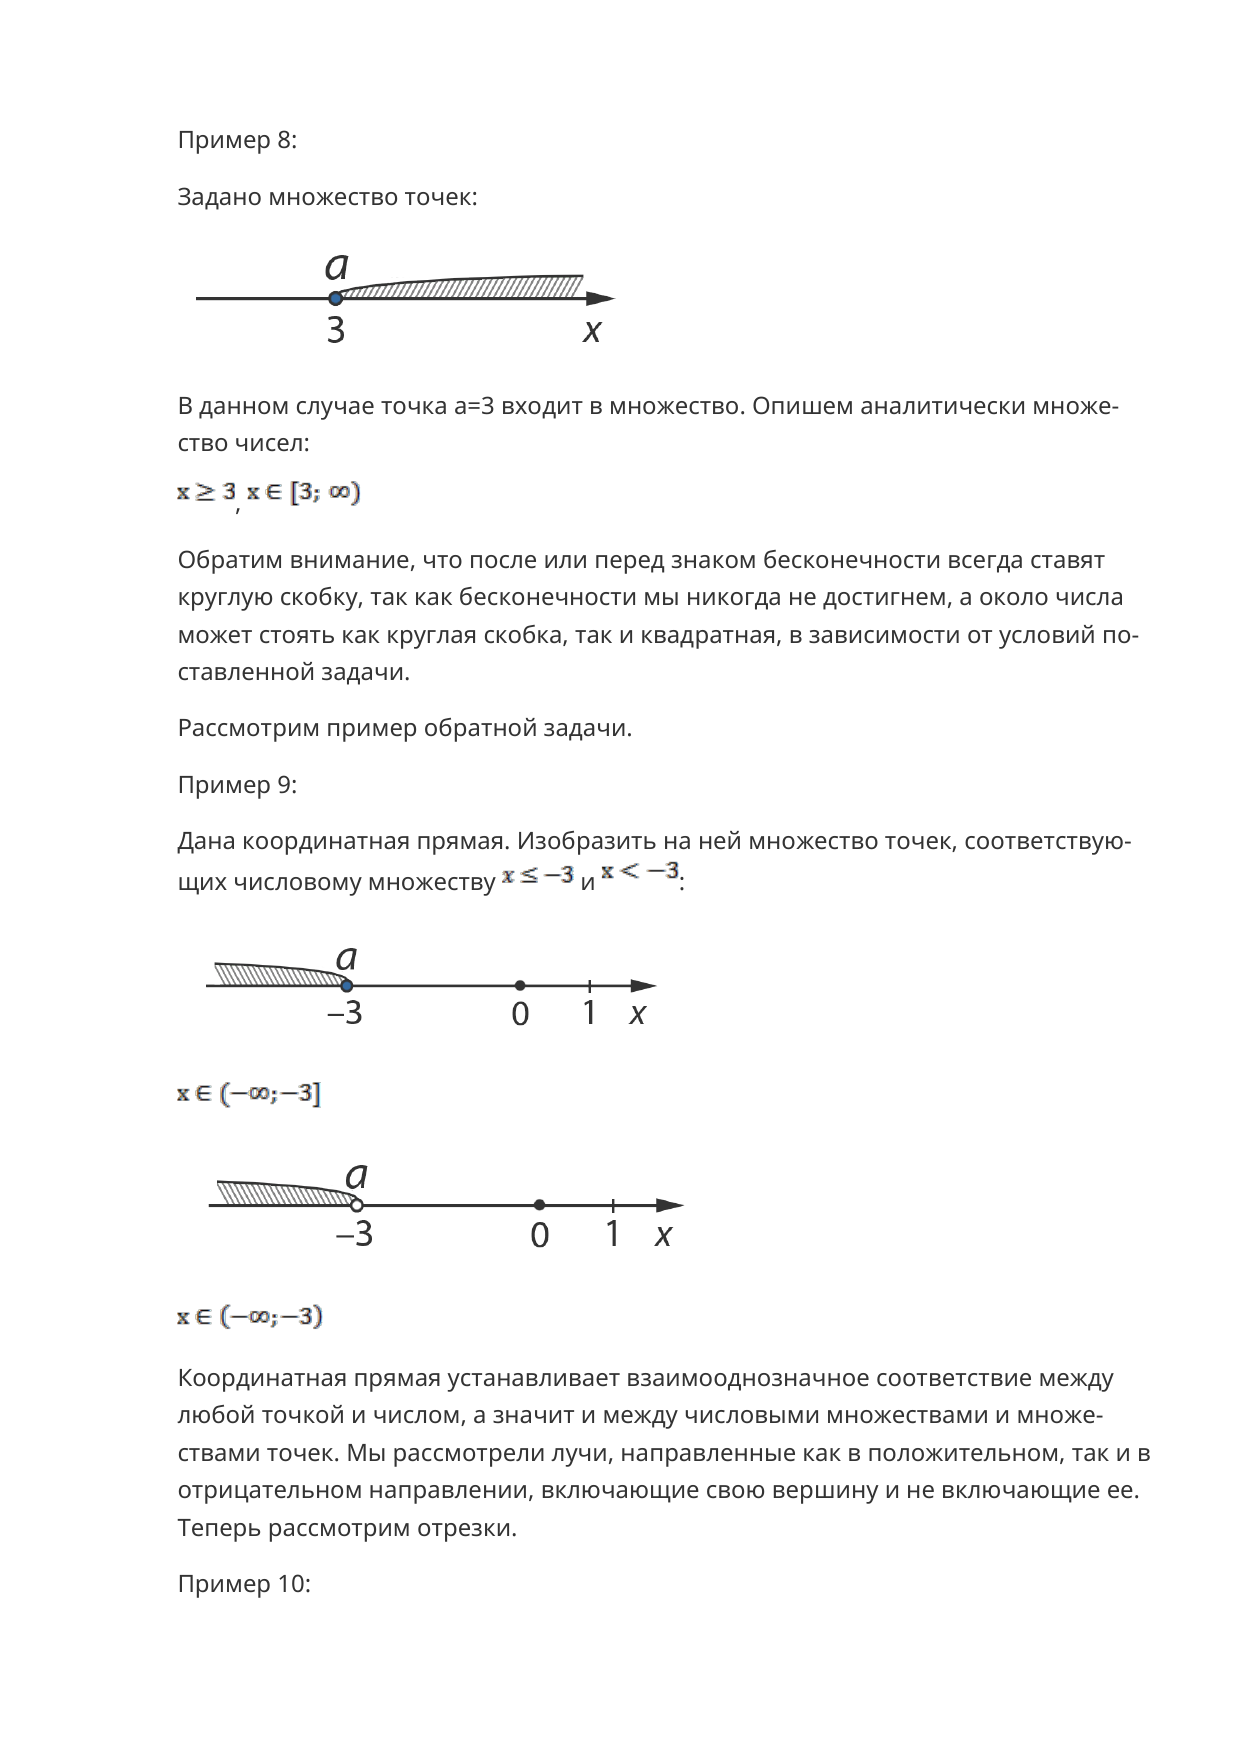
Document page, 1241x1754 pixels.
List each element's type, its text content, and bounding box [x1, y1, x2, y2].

picture [177, 1302, 323, 1337]
picture [601, 856, 679, 891]
text Задано множество точек: [177, 174, 1152, 212]
picture [177, 1132, 718, 1281]
picture [247, 477, 361, 512]
picture [177, 477, 235, 512]
text Дана координатная прямая. Изобразить на ней множество точек, соответствующих числовому множеству и : [177, 819, 1152, 898]
text Рассмотрим пример обратной задачи. [177, 706, 1152, 744]
text , [177, 477, 1152, 519]
text Пример 8: [177, 118, 1152, 156]
text В данном случае точка а=3 входит в множество. Опишем аналитически множество чисел: [177, 384, 1152, 459]
picture [177, 230, 643, 365]
text Координатная прямая устанавливает взаимооднозначное соответствие между любой точкой и числом, а значит и между числовыми множествами и множествами точек. Мы рассмотрели лучи, направленные как в положительном, так и в отрицательном направлении, включающие свою вершину и не включающие ее. Теперь рассмотрим отрезки. [177, 1356, 1152, 1543]
text Пример 9: [177, 763, 1152, 800]
picture [502, 861, 574, 891]
picture [177, 1078, 321, 1114]
text Пример 10: [177, 1562, 1152, 1599]
picture [177, 916, 690, 1057]
text Обратим внимание, что после или перед знаком бесконечности всегда ставят круглую скобку, так как бесконечности мы никогда не достигнем, а около числа может стоять как круглая скобка, так и квадратная, в зависимости от условий поставленной задачи. [177, 538, 1152, 688]
